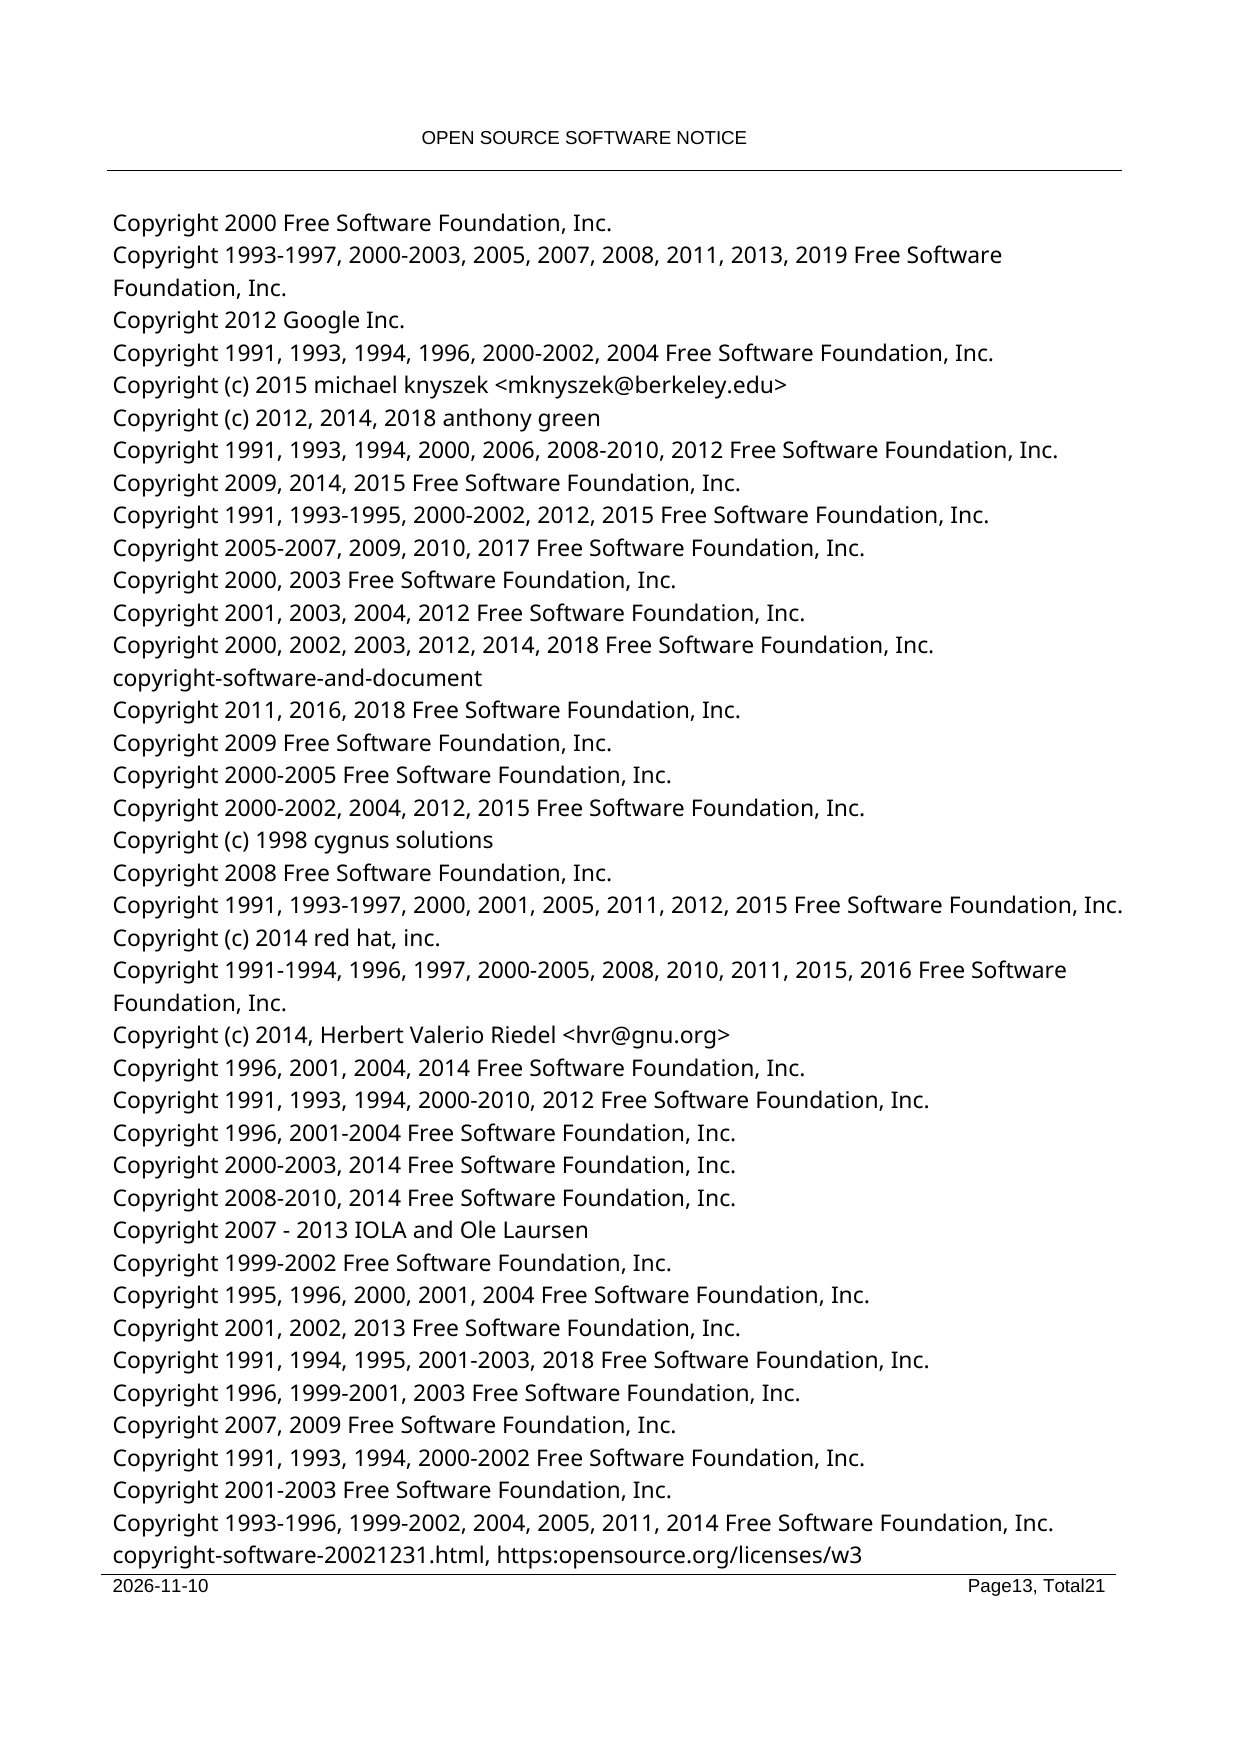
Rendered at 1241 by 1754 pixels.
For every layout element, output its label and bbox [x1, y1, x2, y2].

text [112, 206, 1128, 1571]
